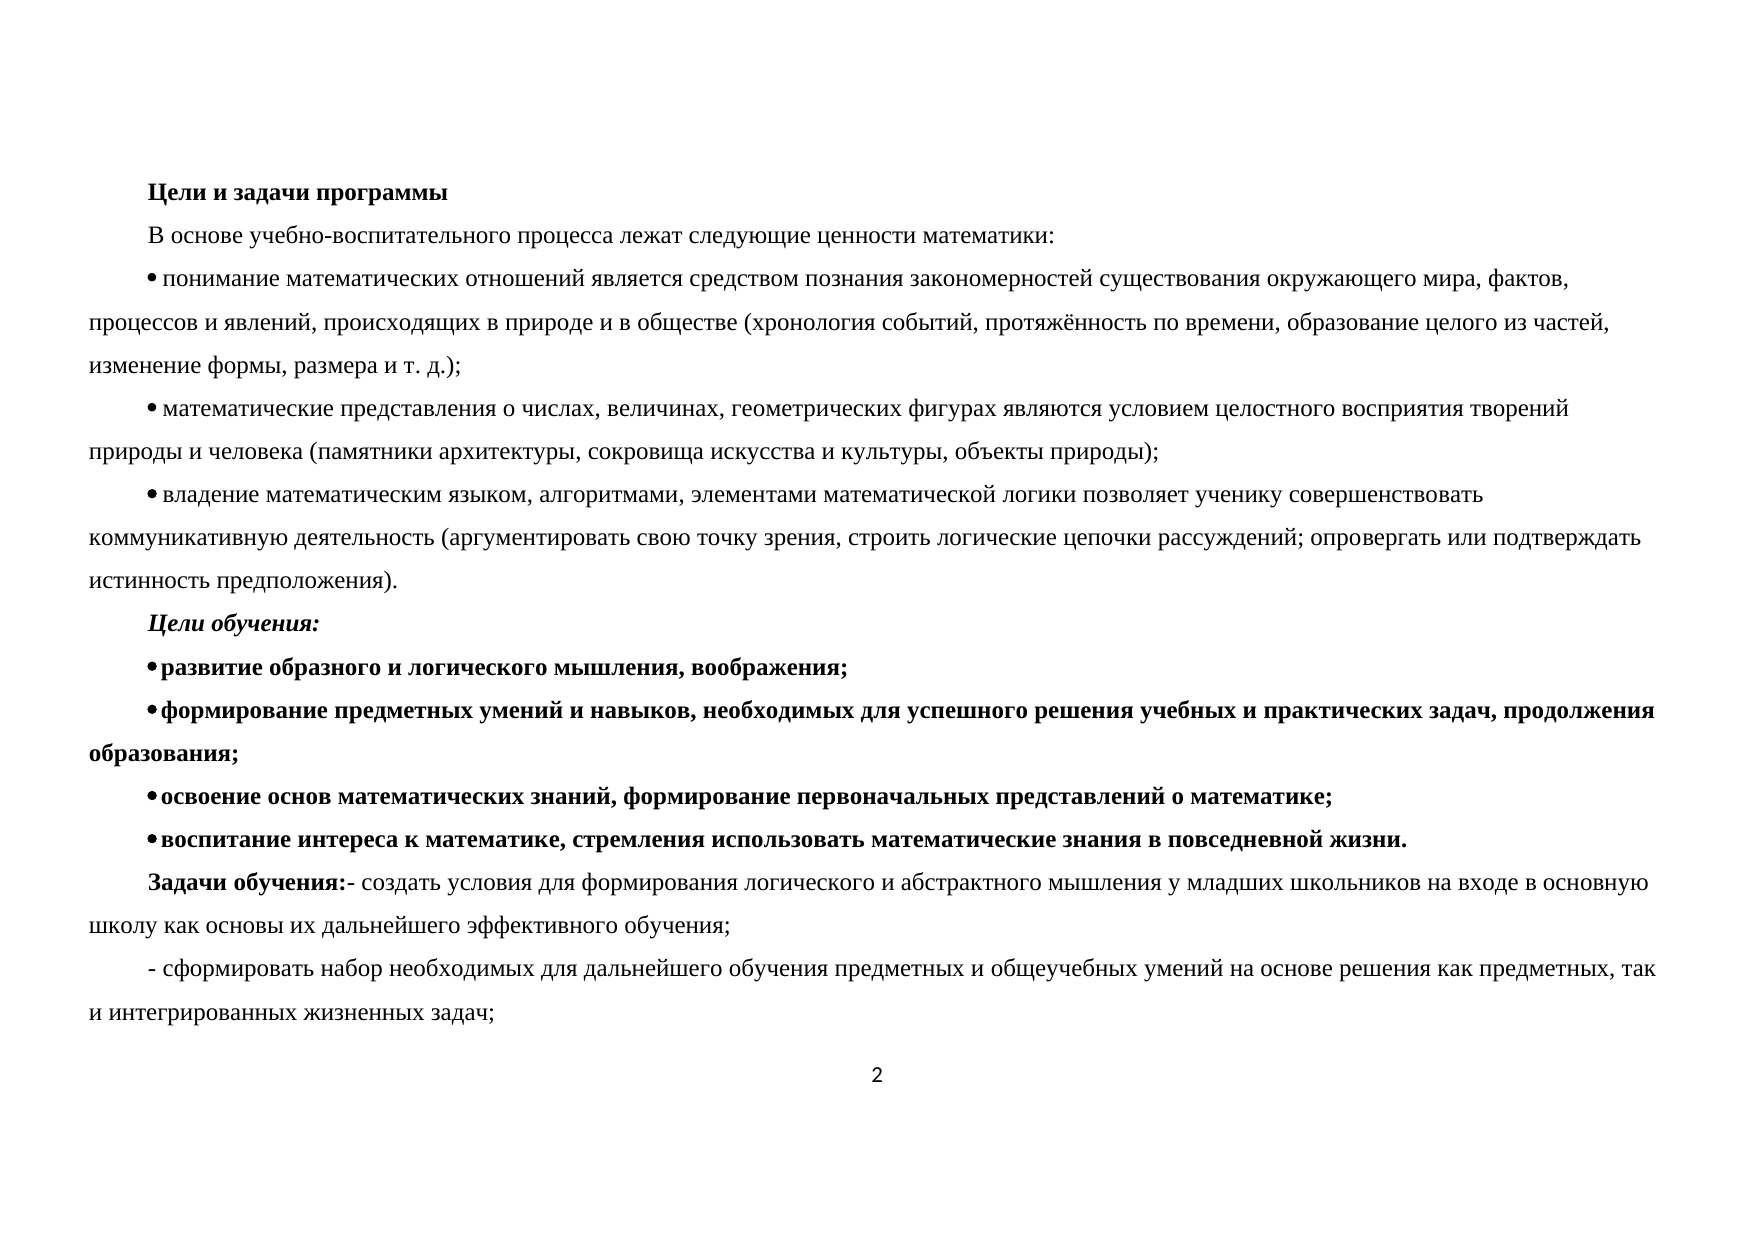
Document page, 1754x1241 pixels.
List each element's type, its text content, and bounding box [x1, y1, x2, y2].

list сформировать набор необходимых для дальнейшего обучения предметных и общеучебных умений на основе решения как предметных, так и интегрированных жизненных задач; [89, 953, 1665, 1025]
list понимание математических отношений является средством познания закономерностей существования окружающего мира, фактов, процессов и явлений, происходящих в природе и в обществе (хронология событий, протяжённость по времени, образование целого из частей, изменение формы, размера и т. д.); [89, 263, 1665, 378]
list математические представления о числах, величинах, геометрических фигурах являются условием целостного восприятия творений природы и человека (памятники архитектуры, сокровища искусства и культуры, объекты природы); [89, 393, 1665, 465]
text Цели обучения: [59, 608, 1665, 637]
list владение математическим языком, алгоритмами, элементами математической логики позволяет ученику совершенствовать коммуникативную деятельность (аргументировать свою точку зрения, строить логические цепочки рассуждений; опровергать или подтверждать истинность предположения). [89, 479, 1665, 594]
text Цели и задачи программы [148, 177, 1665, 206]
list развитие образного и логического мышления, воображения; [59, 652, 1665, 680]
list формирование предметных умений и навыков, необходимых для успешного решения учебных и практических задач, продолжения образования; [89, 695, 1665, 767]
list воспитание интереса к математике, стремления использовать математические знания в повседневной жизни. [59, 824, 1665, 853]
list освоение основ математических знаний, формирование первоначальных представлений о математике; [59, 781, 1665, 810]
text В основе учебно-воспитательного процесса лежат следующие ценности математики: [59, 220, 1665, 249]
text Задачи обучения:- создать условия для формирования логического и абстрактного мышления у младших школьников на входе в основную школу как основы их дальнейшего эффективного обучения; [89, 867, 1665, 939]
